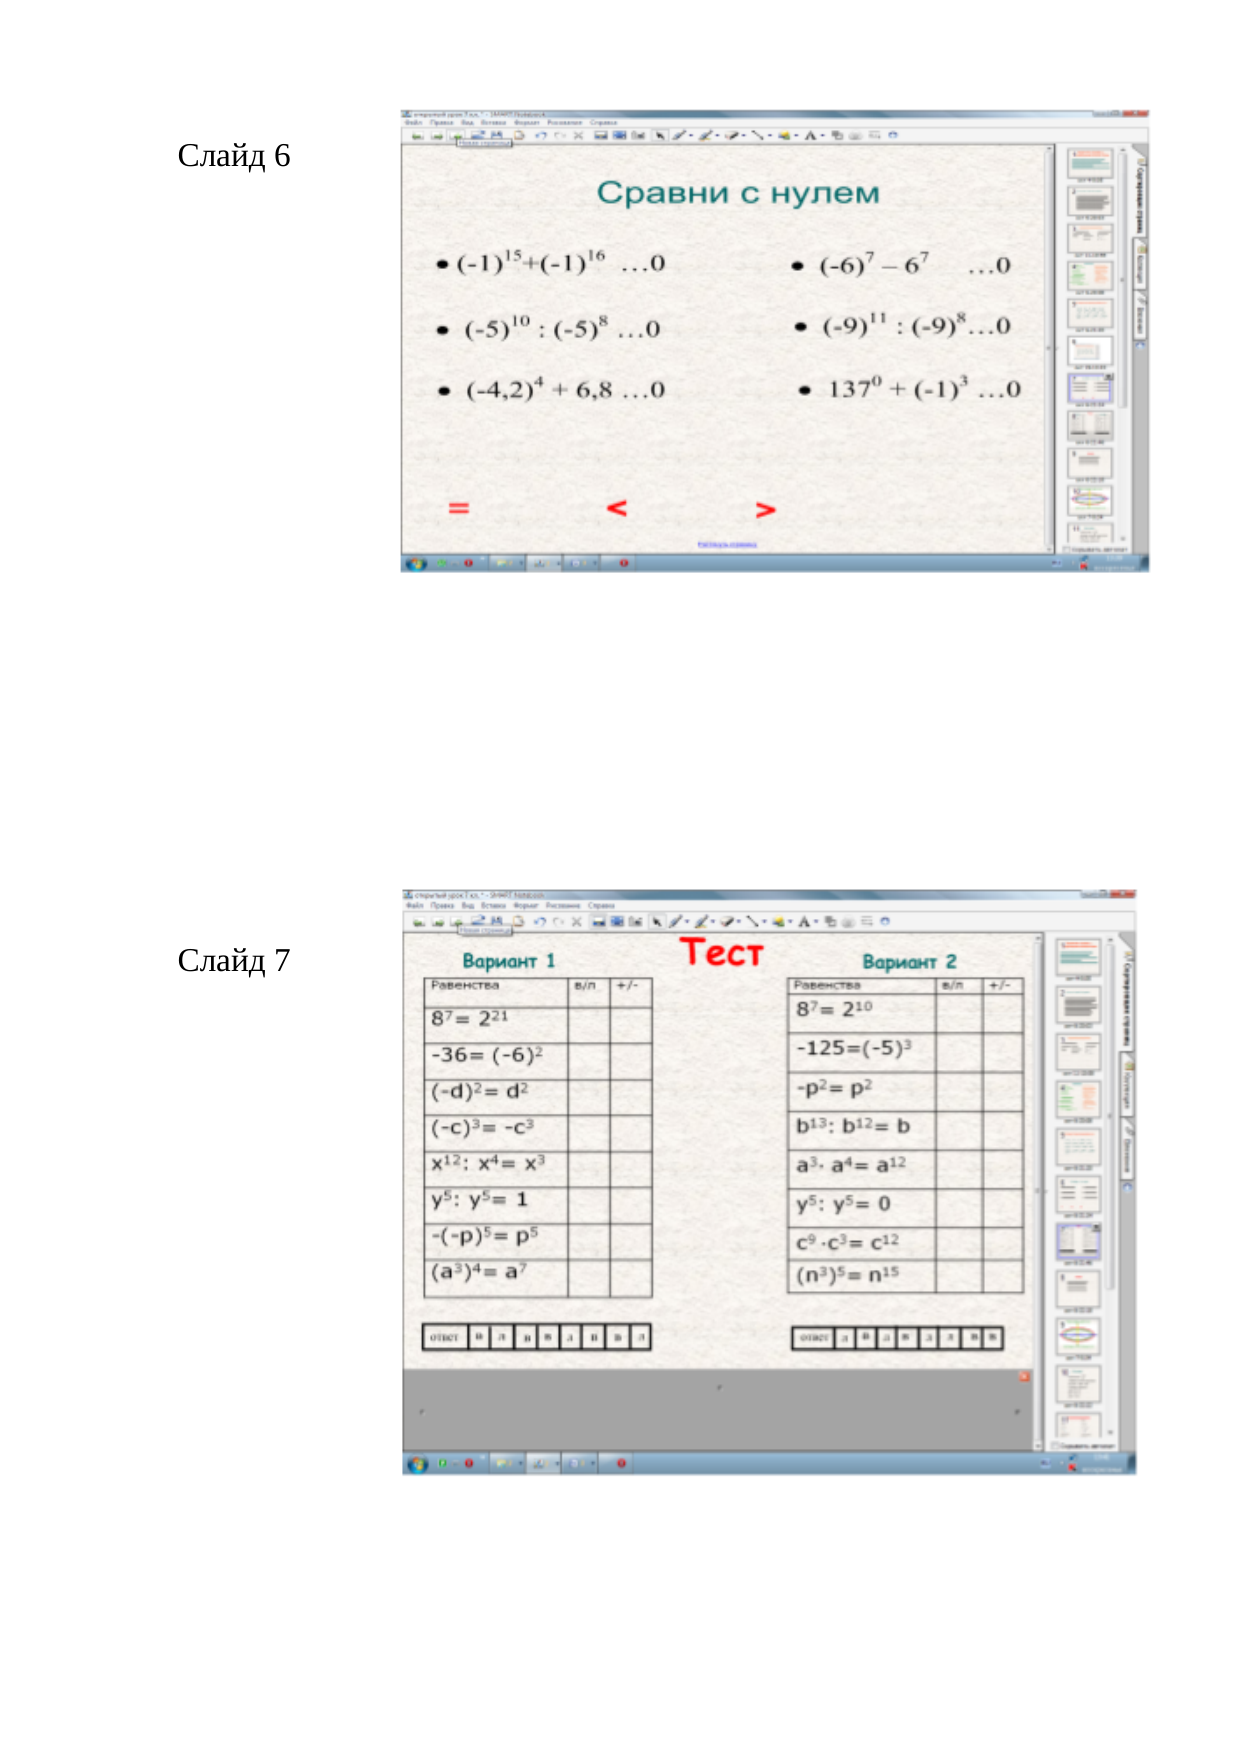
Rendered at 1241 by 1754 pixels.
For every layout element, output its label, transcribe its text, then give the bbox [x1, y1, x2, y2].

text Слайд 6 [177, 136, 386, 174]
text Слайд 7 [177, 941, 387, 979]
picture [386, 34, 1186, 614]
picture [387, 818, 1175, 1513]
